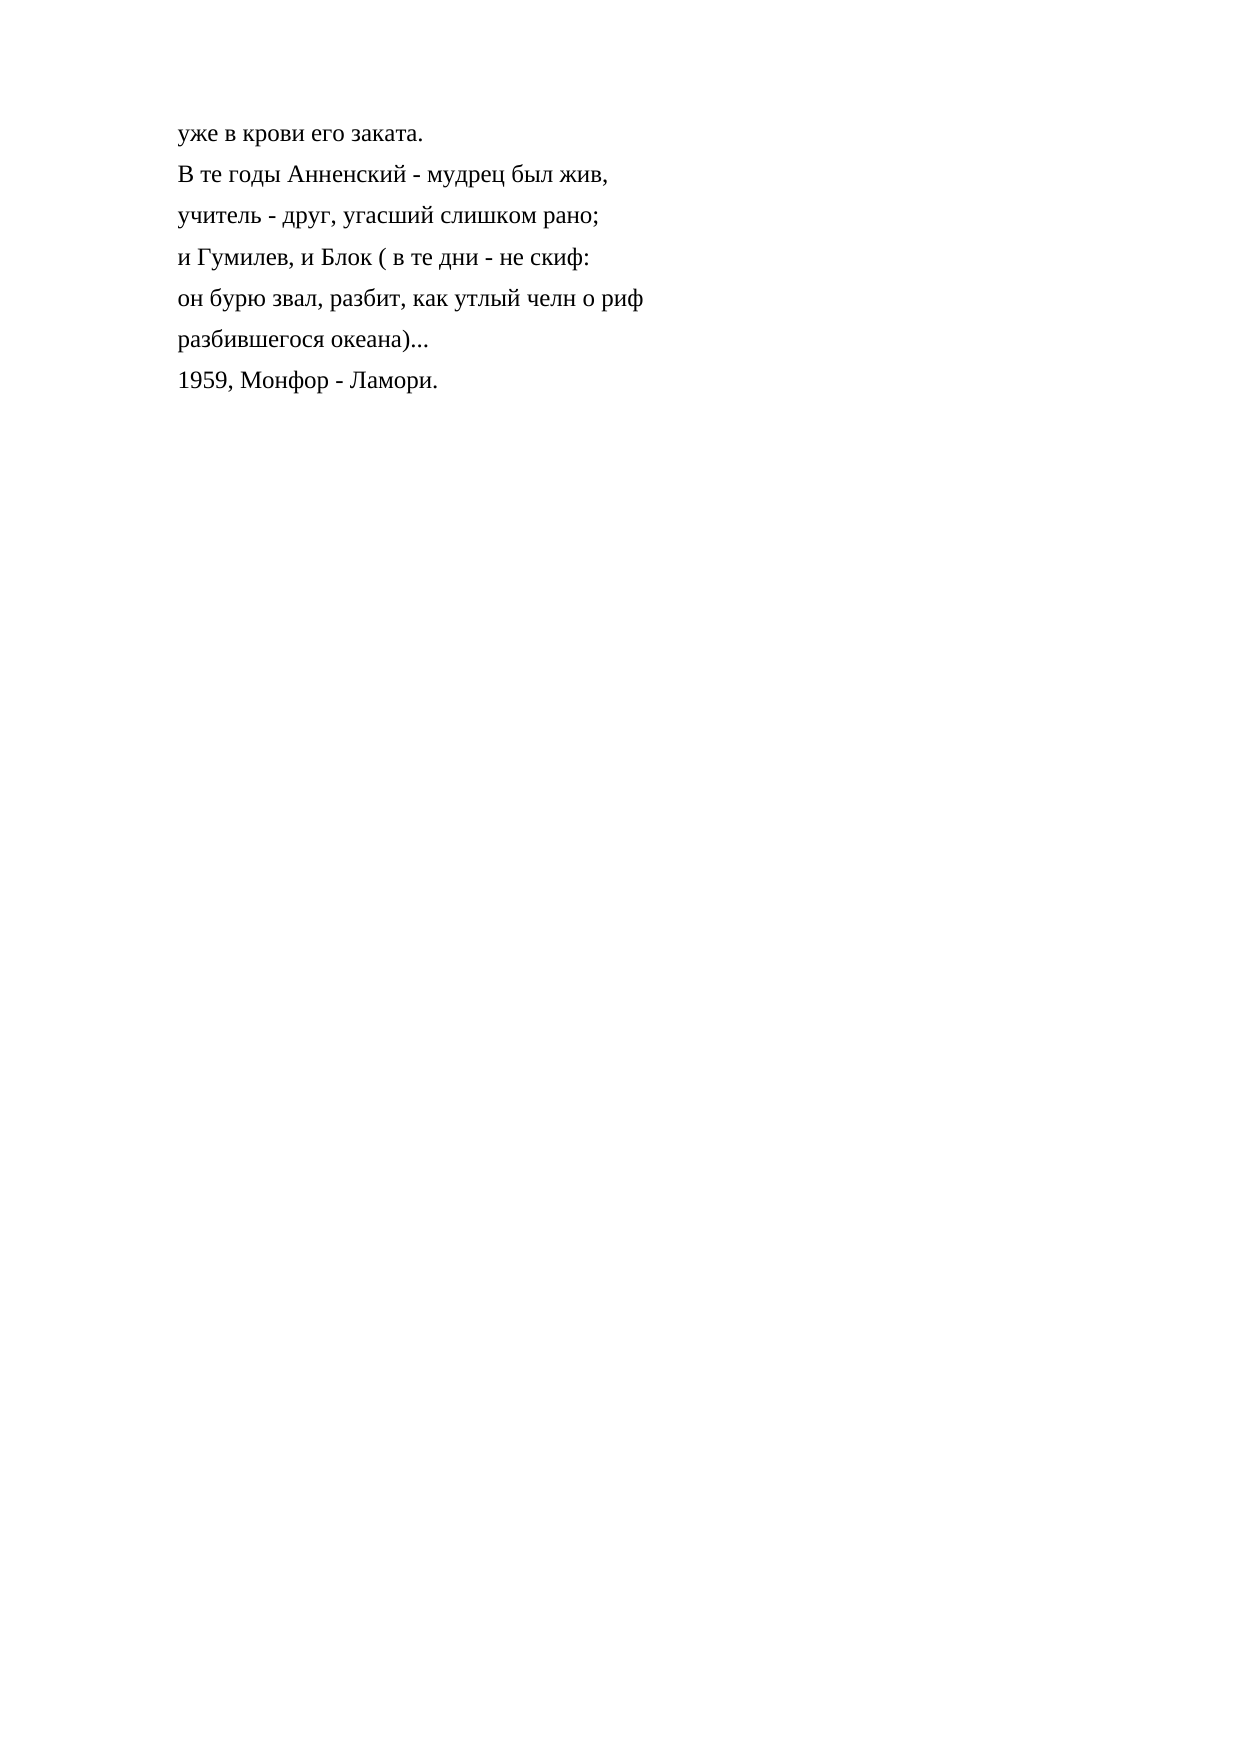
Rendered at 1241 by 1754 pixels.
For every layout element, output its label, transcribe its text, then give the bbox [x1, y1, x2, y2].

text разбившегося океана)... [118, 324, 1122, 353]
text 1959, Монфор - Ламори. [118, 366, 1122, 394]
text учитель - друг, угасший слишком рано; [118, 201, 1122, 229]
text В те годы Анненский - мудрец был жив, [118, 159, 1122, 188]
text и Гумилев, и Блок ( в те дни - не скиф: [118, 242, 1122, 271]
text уже в крови его заката. [118, 118, 1122, 147]
text он бурю звал, разбит, как утлый челн о риф [118, 283, 1122, 312]
